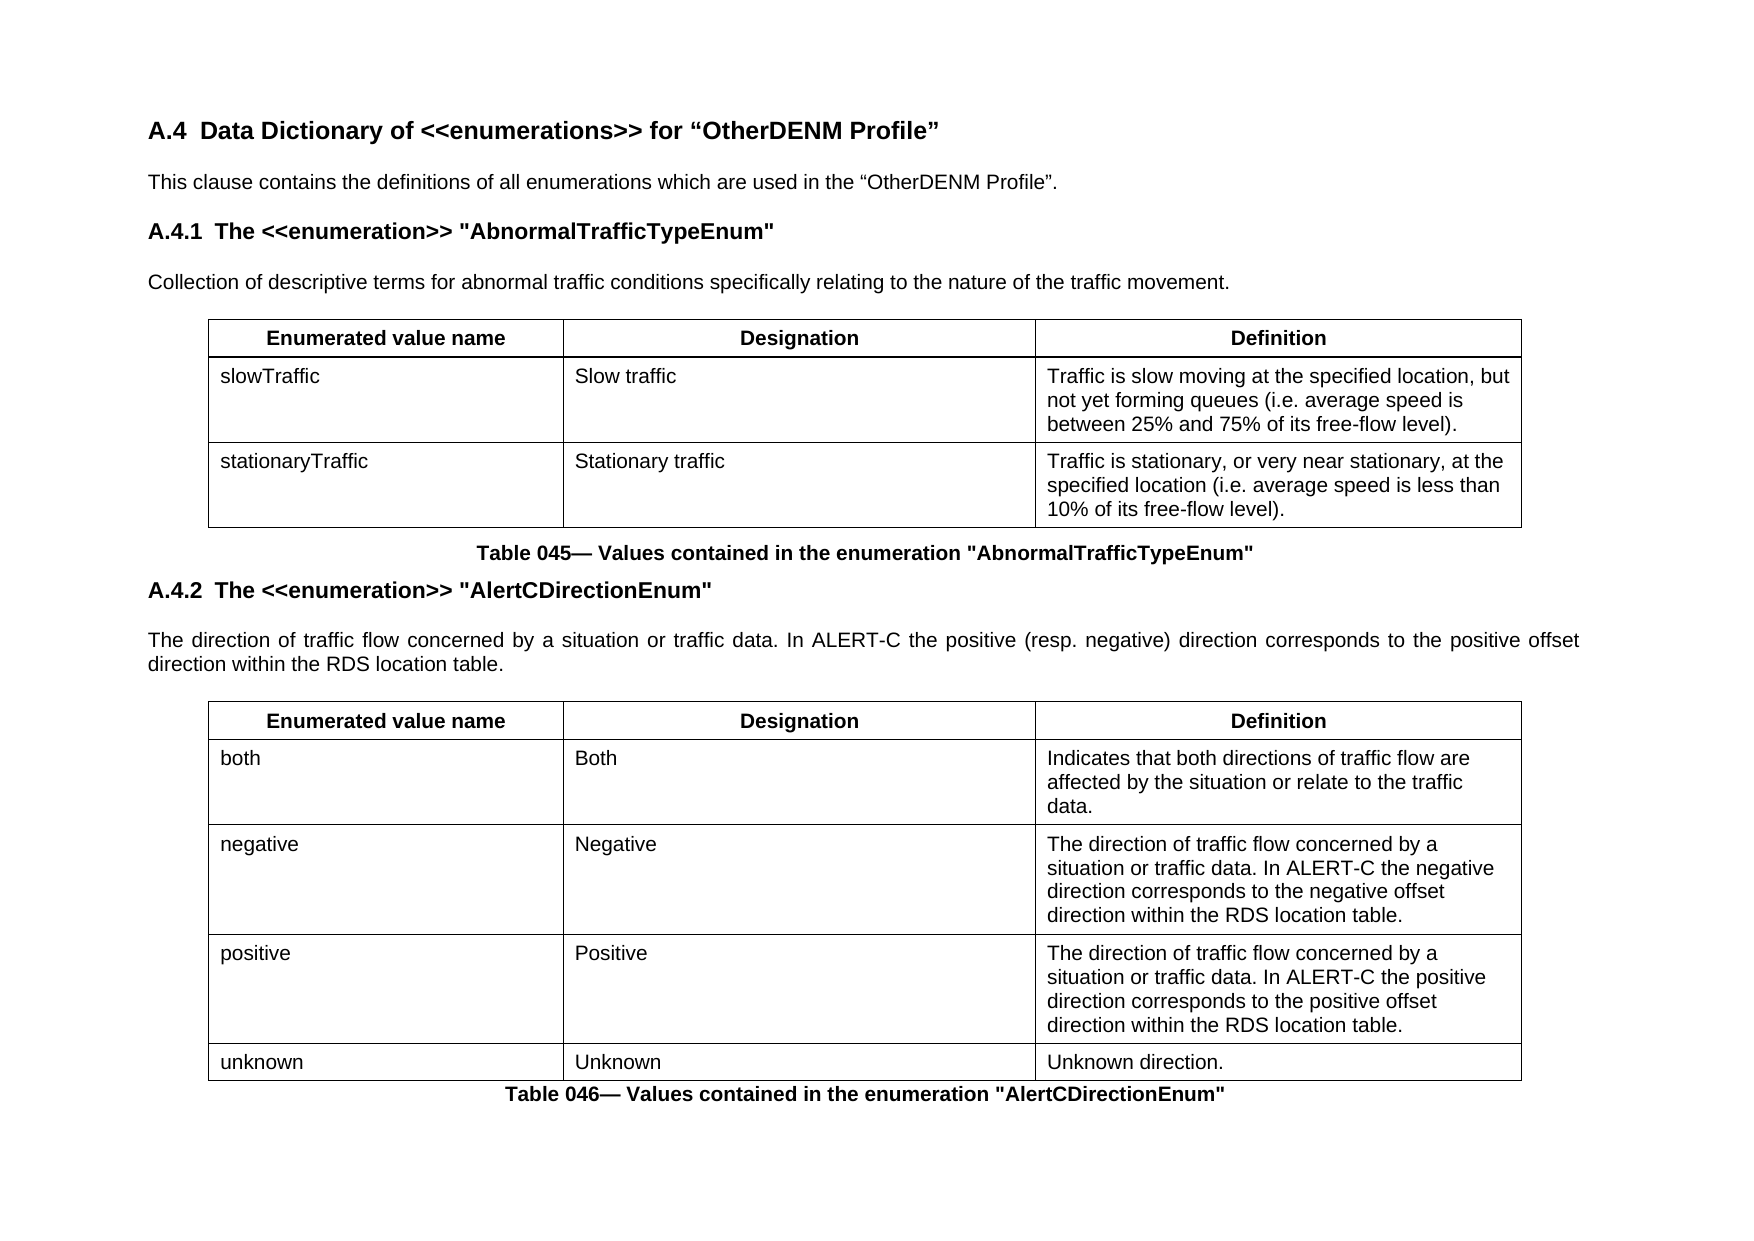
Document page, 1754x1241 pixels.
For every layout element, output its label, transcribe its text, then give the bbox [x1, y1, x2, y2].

table_cell Positive [564, 935, 1035, 1043]
table_header Designation [564, 702, 1035, 739]
table_header Definition [1036, 320, 1521, 356]
text This clause contains the definitions of all enumerations which are used in the “OtherDENM Profile”. [148, 170, 1583, 194]
table_header Enumerated value name [209, 320, 563, 356]
table_header Definition [1036, 702, 1521, 739]
table_header Designation [564, 320, 1035, 356]
table_cell Traffic is stationary, or very near stationary, at the specified location (i.e. average speed is less than 10% of its free-flow level). [1036, 443, 1521, 527]
table_cell Negative [564, 825, 1035, 933]
table_header Enumerated value name [209, 702, 563, 739]
table_cell Both [564, 740, 1035, 824]
table_cell stationaryTraffic [209, 443, 563, 527]
table_cell both [209, 740, 563, 824]
table_cell negative [209, 825, 563, 933]
table_cell Stationary traffic [564, 443, 1035, 527]
table_cell slowTraffic [209, 358, 563, 442]
text The <<enumeration>> "AbnormalTrafficTypeEnum" [148, 219, 1583, 245]
table_cell The direction of traffic flow concerned by a situation or traffic data. In ALERT-C the positive direction corresponds to the positive offset direction within the RDS location table. [1036, 935, 1521, 1043]
table_cell unknown [209, 1044, 563, 1080]
text Data Dictionary of <<enumerations>> for “OtherDENM Profile” [148, 117, 1583, 145]
table_cell Unknown direction. [1036, 1044, 1521, 1080]
table_cell Indicates that both directions of traffic flow are affected by the situation or relate to the traffic data. [1036, 740, 1521, 824]
table_cell Traffic is slow moving at the specified location, but not yet forming queues (i.e. average speed is between 25% and 75% of its free-flow level). [1036, 358, 1521, 442]
table_cell Unknown [564, 1044, 1035, 1080]
text Table 46— Values contained in the enumeration "AlertCDirectionEnum" [148, 1081, 1583, 1105]
text The <<enumeration>> "AlertCDirectionEnum" [148, 577, 1583, 603]
text Collection of descriptive terms for abnormal traffic conditions specifically relating to the nature of the traffic movement. [148, 270, 1583, 294]
text The direction of traffic flow concerned by a situation or traffic data. In ALERT-C the positive (resp. negative) direction corresponds to the positive offset direction within the RDS location table. [148, 628, 1583, 676]
table_cell Slow traffic [564, 358, 1035, 442]
table_cell positive [209, 935, 563, 1043]
title Table 45— Values contained in the enumeration "AbnormalTrafficTypeEnum" [148, 541, 1583, 565]
table_cell The direction of traffic flow concerned by a situation or traffic data. In ALERT-C the negative direction corresponds to the negative offset direction within the RDS location table. [1036, 825, 1521, 933]
